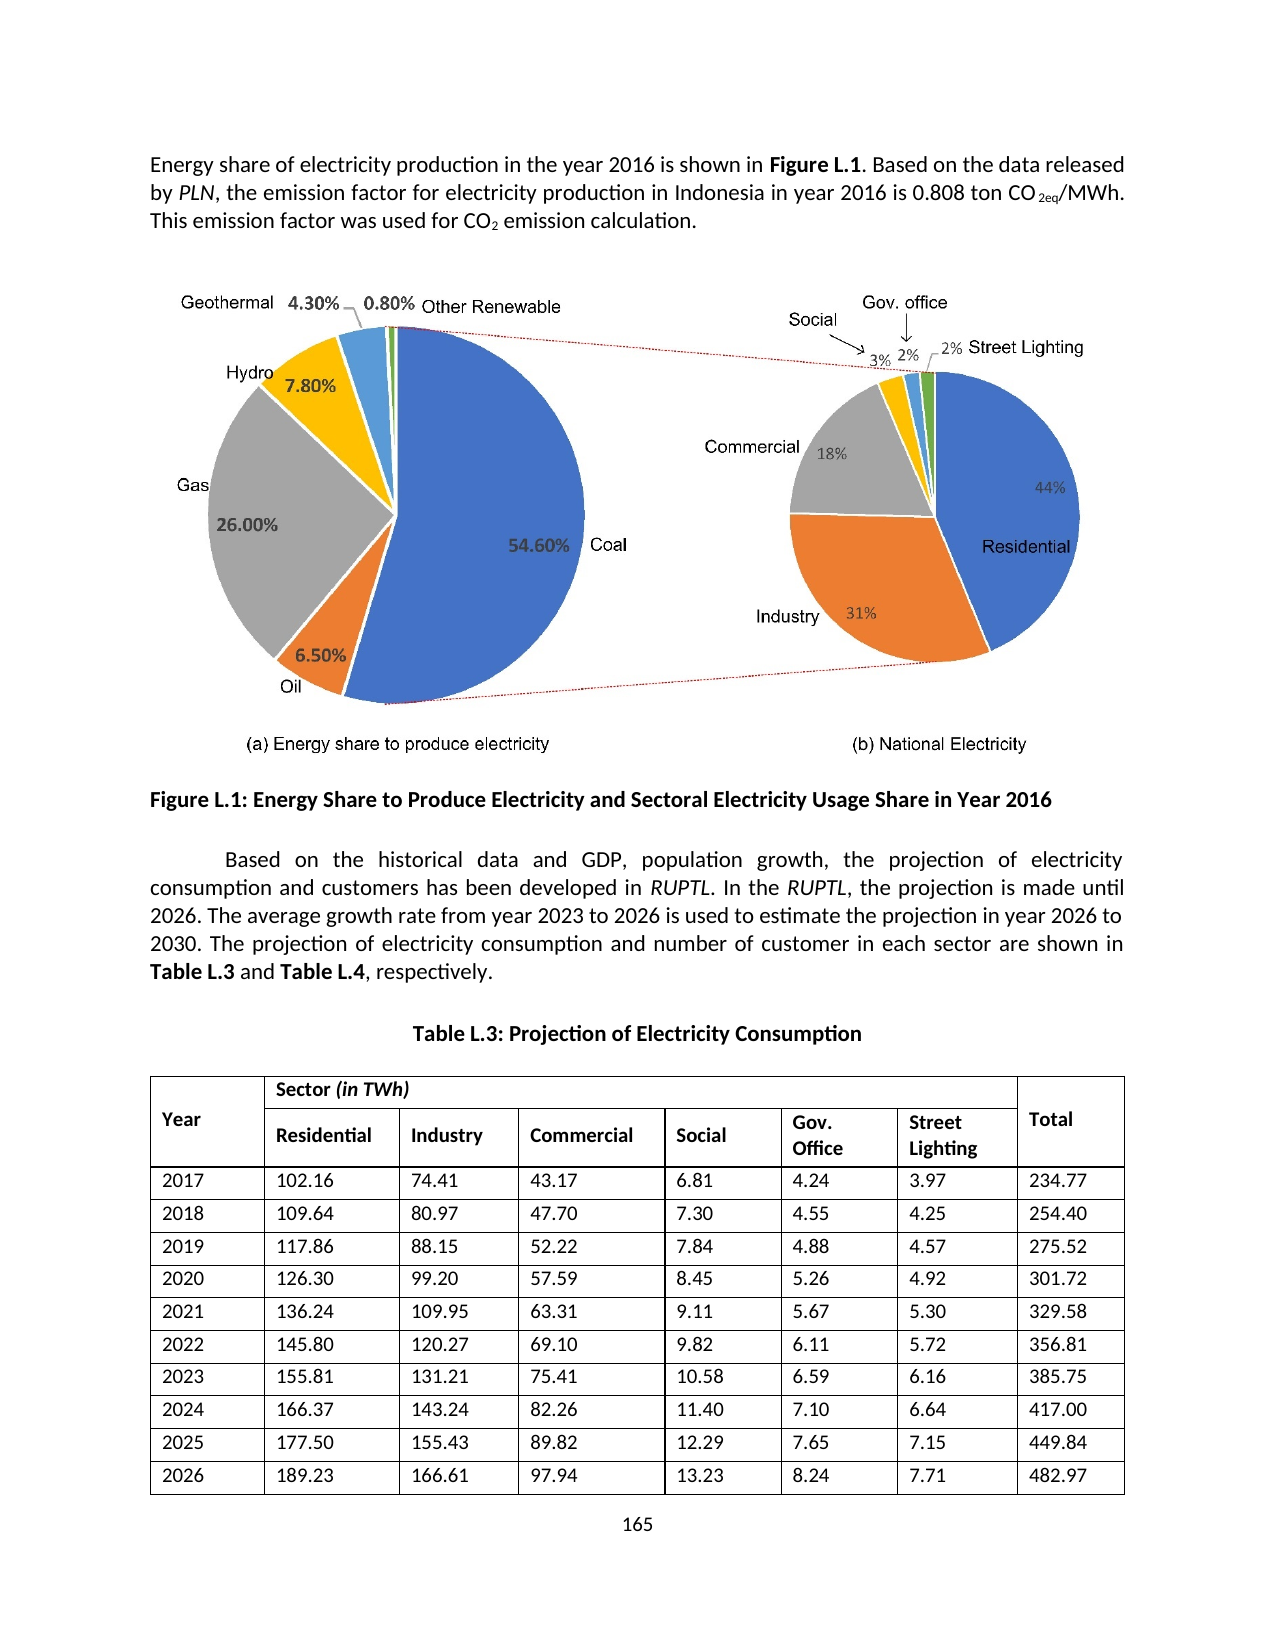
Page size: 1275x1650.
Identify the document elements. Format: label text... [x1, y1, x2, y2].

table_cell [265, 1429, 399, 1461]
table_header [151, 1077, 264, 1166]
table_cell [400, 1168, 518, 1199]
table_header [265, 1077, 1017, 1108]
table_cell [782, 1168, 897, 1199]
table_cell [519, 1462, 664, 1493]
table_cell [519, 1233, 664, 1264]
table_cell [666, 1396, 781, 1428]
picture [150, 270, 1126, 755]
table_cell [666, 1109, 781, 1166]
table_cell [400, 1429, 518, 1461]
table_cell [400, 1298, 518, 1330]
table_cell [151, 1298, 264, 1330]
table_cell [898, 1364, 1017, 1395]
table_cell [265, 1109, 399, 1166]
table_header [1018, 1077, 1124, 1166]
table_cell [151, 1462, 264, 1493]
text Table L.3: Projection of Electricity Consumption [150, 1019, 1125, 1048]
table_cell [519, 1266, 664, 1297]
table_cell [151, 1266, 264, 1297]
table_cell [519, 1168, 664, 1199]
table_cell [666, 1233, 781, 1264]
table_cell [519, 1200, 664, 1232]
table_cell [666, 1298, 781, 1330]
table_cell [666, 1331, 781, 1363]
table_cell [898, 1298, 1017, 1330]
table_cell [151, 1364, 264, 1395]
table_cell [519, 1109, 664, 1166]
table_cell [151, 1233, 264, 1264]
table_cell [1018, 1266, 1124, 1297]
text Figure L.1: Energy Share to Produce Electricity and Sectoral Electricity Usage Share in Year 2016 [150, 786, 1125, 813]
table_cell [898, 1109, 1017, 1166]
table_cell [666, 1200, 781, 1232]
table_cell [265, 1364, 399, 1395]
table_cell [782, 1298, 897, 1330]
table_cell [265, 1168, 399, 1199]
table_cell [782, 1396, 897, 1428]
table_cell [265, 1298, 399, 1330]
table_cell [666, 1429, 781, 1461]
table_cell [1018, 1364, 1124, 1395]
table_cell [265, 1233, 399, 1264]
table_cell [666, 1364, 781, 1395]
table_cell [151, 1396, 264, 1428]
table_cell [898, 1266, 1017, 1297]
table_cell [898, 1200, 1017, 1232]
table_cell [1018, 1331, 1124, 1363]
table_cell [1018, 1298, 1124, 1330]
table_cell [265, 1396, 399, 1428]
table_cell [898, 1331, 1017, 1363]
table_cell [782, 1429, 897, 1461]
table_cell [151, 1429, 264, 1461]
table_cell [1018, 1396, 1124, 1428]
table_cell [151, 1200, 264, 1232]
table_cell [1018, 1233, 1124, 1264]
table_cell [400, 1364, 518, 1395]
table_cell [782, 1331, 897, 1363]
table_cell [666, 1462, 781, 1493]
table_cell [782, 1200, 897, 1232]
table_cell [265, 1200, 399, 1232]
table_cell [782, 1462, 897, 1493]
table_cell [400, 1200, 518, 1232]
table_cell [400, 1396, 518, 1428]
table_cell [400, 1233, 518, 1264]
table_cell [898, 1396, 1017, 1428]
text Energy share of electricity production in the year 2016 is shown in Figure L.1. Based on the data released by PLN, the emission factor for electricity production in Indonesia in year 2016 is 0.808 ton CO2eq/MWh. This emission factor was used for CO2 emission calculation. [150, 150, 1125, 234]
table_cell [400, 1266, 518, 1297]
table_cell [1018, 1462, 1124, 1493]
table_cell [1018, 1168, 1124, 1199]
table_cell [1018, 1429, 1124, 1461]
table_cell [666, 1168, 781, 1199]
text Based on the historical data and GDP, population growth, the projection of electricity consumption and customers has been developed in RUPTL. In the RUPTL, the projection is made until 2026. The average growth rate from year 2023 to 2026 is used to estimate the projection in year 2026 to 2030. The projection of electricity consumption and number of customer in each sector are shown in Table L.3 and Table L.4, respectively. [150, 845, 1125, 985]
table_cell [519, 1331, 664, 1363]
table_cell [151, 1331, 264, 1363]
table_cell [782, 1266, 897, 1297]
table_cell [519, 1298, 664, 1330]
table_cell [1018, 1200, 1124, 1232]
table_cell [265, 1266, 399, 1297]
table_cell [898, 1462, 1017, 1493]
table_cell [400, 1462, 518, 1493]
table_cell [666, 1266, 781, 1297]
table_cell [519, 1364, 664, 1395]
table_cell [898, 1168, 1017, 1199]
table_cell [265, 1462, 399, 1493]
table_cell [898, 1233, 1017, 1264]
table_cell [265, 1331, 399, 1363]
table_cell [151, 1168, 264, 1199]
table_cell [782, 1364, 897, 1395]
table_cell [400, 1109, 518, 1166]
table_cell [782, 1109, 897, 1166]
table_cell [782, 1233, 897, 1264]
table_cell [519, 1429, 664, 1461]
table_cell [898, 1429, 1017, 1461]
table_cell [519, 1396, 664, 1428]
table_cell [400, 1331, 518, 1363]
